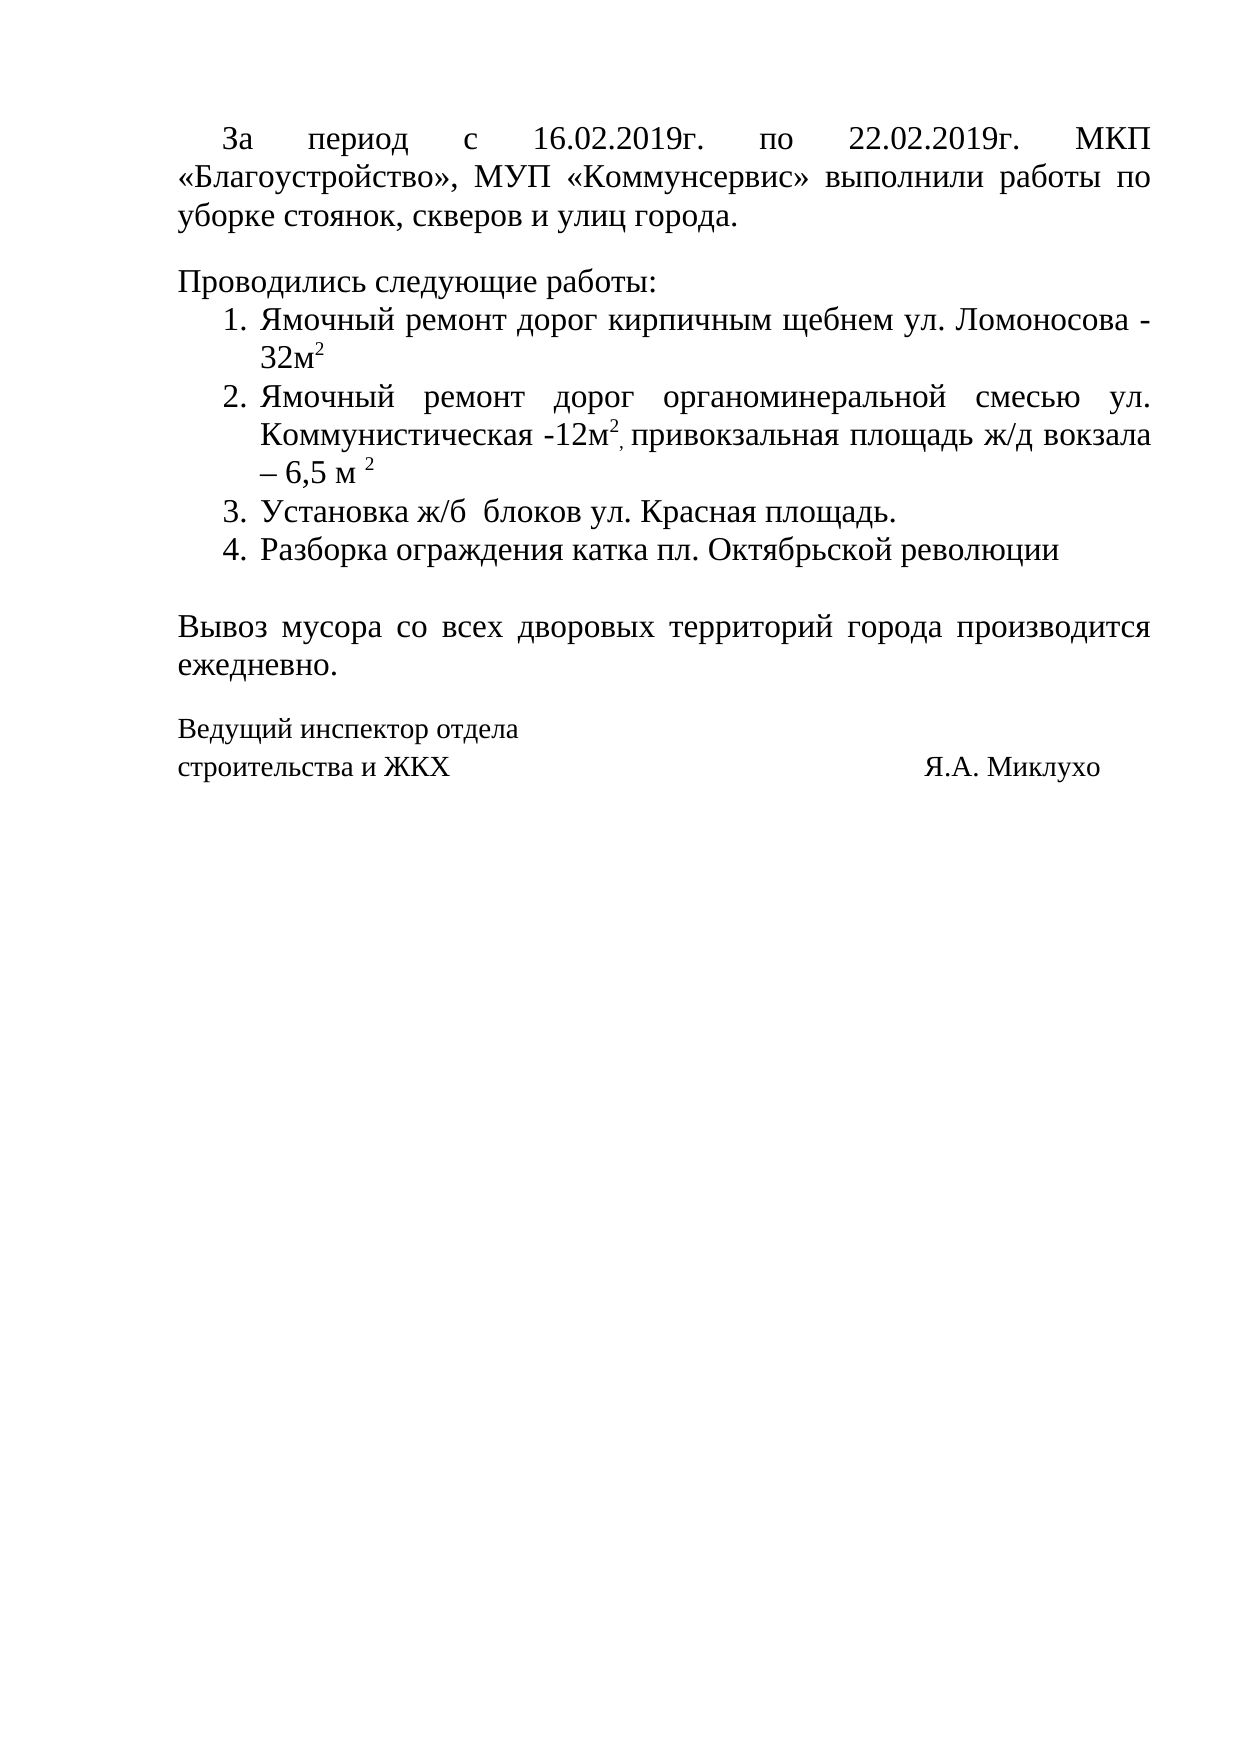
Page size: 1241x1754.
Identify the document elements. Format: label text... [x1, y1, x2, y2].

text За период с 16.02.2019г. по 22.02.2019г. МКП «Благоустройство», МУП «Коммунсервис» выполнили работы по уборке стоянок, скверов и улиц города. [177, 118, 1152, 233]
list Установка ж/б блоков ул. Красная площадь. [222, 491, 1152, 529]
list Разборка ограждения катка пл. Октябрьской революции [222, 529, 1152, 568]
text строительства и ЖКХ Я.А. Миклухо [177, 749, 1152, 783]
text Ведущий инспектор отдела [177, 711, 1152, 744]
text Проводились следующие работы: [177, 261, 1152, 299]
list Ямочный ремонт дорог кирпичным щебнем ул. Ломоносова -32м2 [222, 299, 1152, 376]
text Вывоз мусора со всех дворовых территорий города производится ежедневно. [177, 606, 1152, 683]
list Ямочный ремонт дорог органоминеральной смесью ул. Коммунистическая -12м2, привокзальная площадь ж/д вокзала – 6,5 м 2 [222, 376, 1152, 491]
